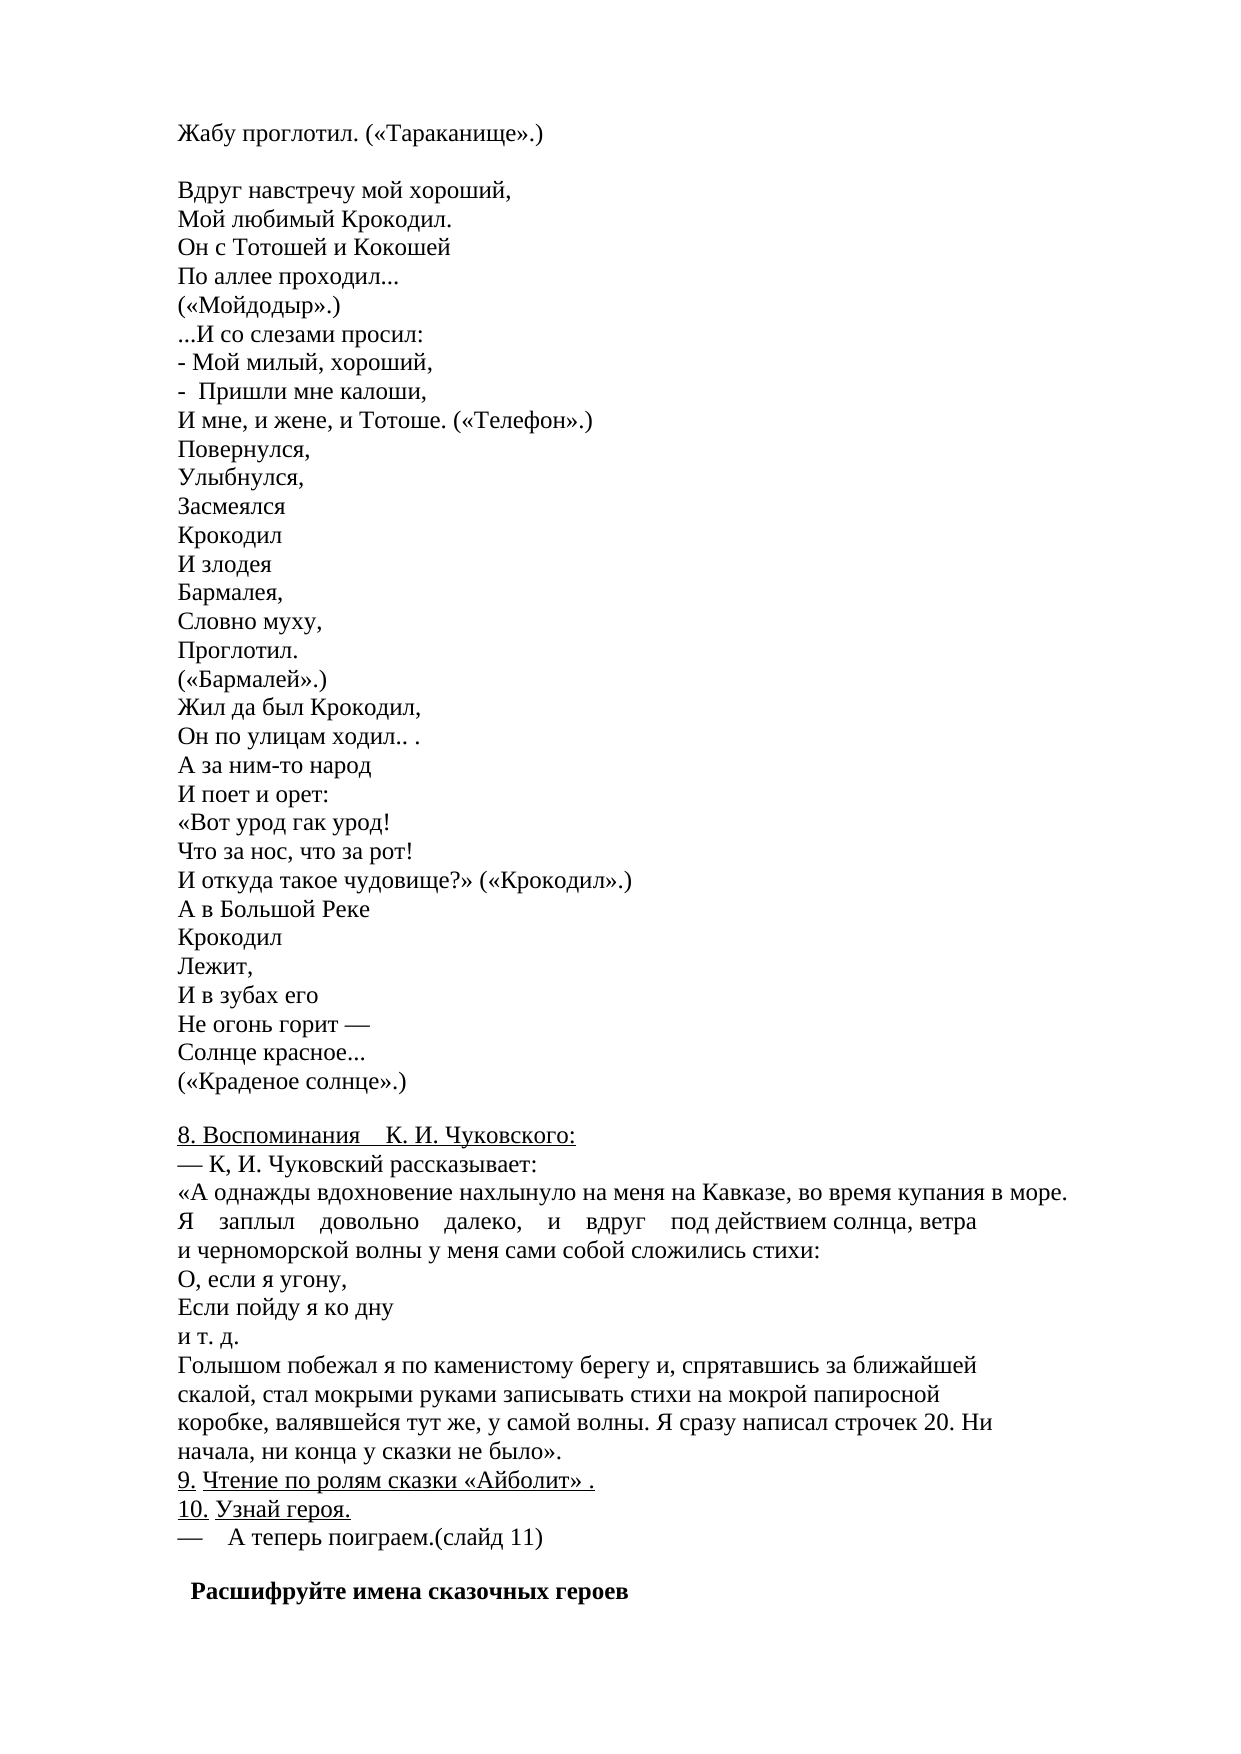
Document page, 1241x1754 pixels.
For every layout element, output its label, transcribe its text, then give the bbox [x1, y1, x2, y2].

text И в зубах его [177, 980, 1152, 1009]
text ...И со слезами просил: [177, 319, 1152, 347]
text Он с Тотошей и Кокошей [177, 232, 1152, 261]
text Голышом побежал я по каменистому берегу и, спрятавшись за ближайшей [177, 1350, 1152, 1379]
text Не огонь горит — [177, 1009, 1152, 1037]
text и т. д. [177, 1321, 1152, 1350]
text — А теперь поиграем.(слайд 11) [177, 1522, 1152, 1551]
text Засмеялся [177, 491, 1152, 520]
text «Вот урод гак урод! [177, 807, 1152, 836]
text Солнце красное... [177, 1037, 1152, 1066]
text А в Большой Реке [177, 894, 1152, 922]
text Бармалея, [177, 577, 1152, 606]
text Вдруг навстречу мой хороший, [177, 175, 1152, 204]
text 10. Узнай героя. [177, 1494, 1152, 1522]
text «А однажды вдохновение нахлынуло на меня на Кавказе, во время купания в море. [177, 1177, 1152, 1206]
text И поет и орет: [177, 779, 1152, 807]
text Расшифруйте имена сказочных героев [177, 1576, 1152, 1605]
text 8. Воспоминания К. И. Чуковского: [177, 1120, 1152, 1149]
text коробке, валявшейся тут же, у самой волны. Я сразу написал строчек 20. Ни [177, 1407, 1152, 1436]
text Жабу проглотил. («Тараканище».) [177, 118, 1152, 147]
text Крокодил [177, 922, 1152, 951]
text По аллее проходил... [177, 261, 1152, 290]
text О, если я угону, [177, 1264, 1152, 1292]
text Жил да был Крокодил, [177, 692, 1152, 721]
text («Краденое солнце».) [177, 1066, 1152, 1095]
text И откуда такое чудовище?» («Крокодил».) [177, 865, 1152, 894]
text («Мойдодыр».) [177, 290, 1152, 319]
text 9. Чтение по ролям сказки «Айболит» . [177, 1465, 1152, 1494]
text — К, И. Чуковский рассказывает: [177, 1149, 1152, 1177]
text Я заплыл довольно далеко, и вдруг под действием солнца, ветра [177, 1206, 1152, 1235]
text Повернулся, [177, 434, 1152, 462]
text И мне, и жене, и Тотоше. («Телефон».) [177, 405, 1152, 434]
text Крокодил [177, 520, 1152, 549]
text начала, ни конца у сказки не было». [177, 1436, 1152, 1465]
text Он по улицам ходил.. . [177, 721, 1152, 750]
text Проглотил. [177, 635, 1152, 664]
text Мой любимый Крокодил. [177, 204, 1152, 232]
text Улыбнулся, [177, 462, 1152, 491]
text А за ним-то народ [177, 750, 1152, 779]
text («Бармалей».) [177, 664, 1152, 692]
text Лежит, [177, 951, 1152, 980]
text И злодея [177, 549, 1152, 577]
text - Мой милый, хороший, [177, 347, 1152, 376]
text - Пришли мне калоши, [177, 376, 1152, 405]
text Если пойду я ко дну [177, 1292, 1152, 1321]
text Что за нос, что за рот! [177, 836, 1152, 865]
text и черноморской волны у меня сами собой сложились стихи: [177, 1235, 1152, 1264]
text скалой, стал мокрыми руками записывать стихи на мокрой папиросной [177, 1379, 1152, 1407]
text Словно муху, [177, 606, 1152, 635]
